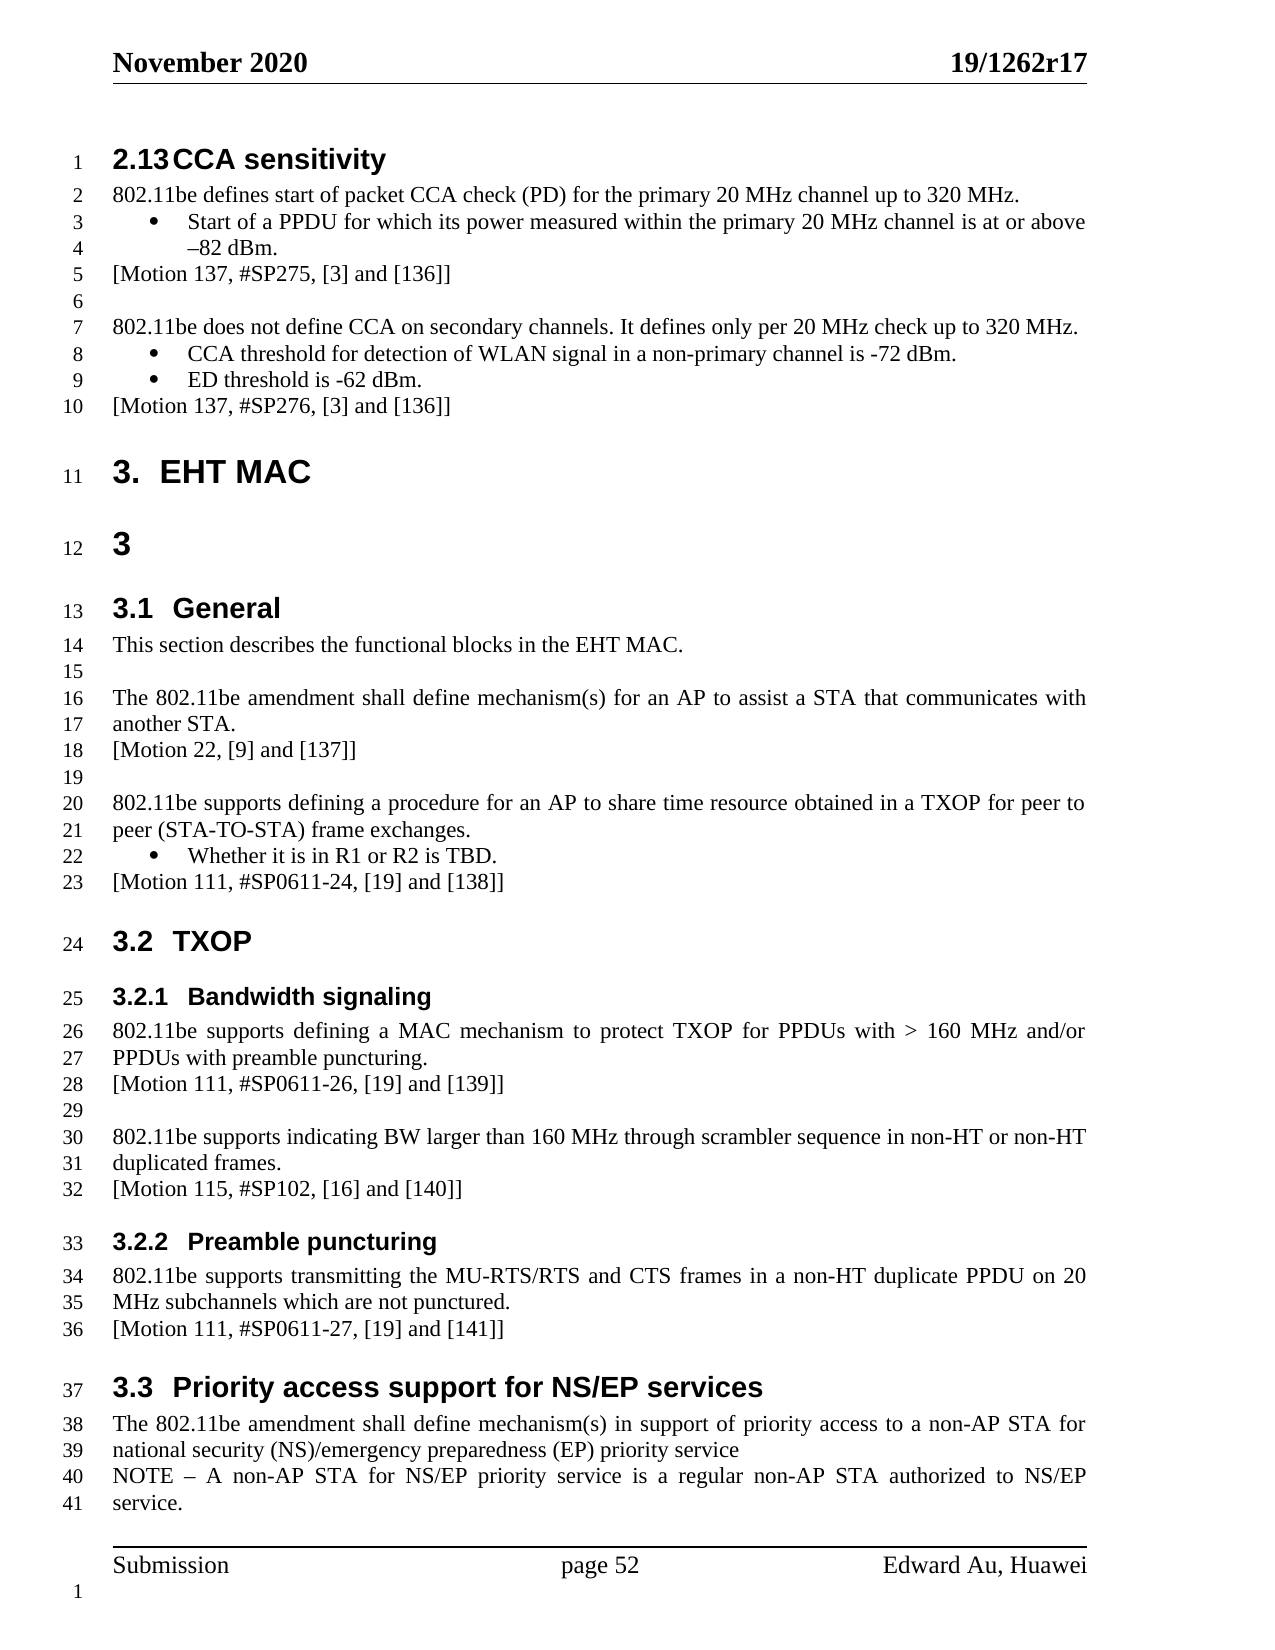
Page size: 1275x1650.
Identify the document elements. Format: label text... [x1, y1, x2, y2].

text 802.11be supports transmitting the MU-RTS/RTS and CTS frames in a non-HT duplicate PPDU on 20 MHz subchannels which are not punctured. [112, 1262, 1087, 1314]
list Start of a PPDU for which its power measured within the primary 20 MHz channel is at or above –82 dBm. [150, 208, 1087, 261]
list ED threshold is -62 dBm. [150, 366, 1087, 392]
subtitle Preamble puncturing [112, 1227, 1087, 1256]
subtitle Priority access support for NS/EP services [112, 1370, 1087, 1404]
text [Motion 22, and ] [112, 737, 1087, 763]
text [Motion 115, #SP102, and ] [112, 1176, 1087, 1202]
text NOTE – A non-AP STA for NS/EP priority service is a regular non-AP STA authorized to NS/EP service. [112, 1463, 1087, 1515]
subtitle EHT MAC [112, 452, 1087, 490]
text 802.11be does not define CCA on secondary channels. It defines only per 20 MHz check up to 320 MHz. [112, 313, 1087, 339]
text [Motion 111, #SP0611-24, and ] [112, 868, 1087, 895]
subtitle General [112, 591, 1087, 625]
text [Motion 111, #SP0611-27, and ] [112, 1314, 1087, 1341]
text 802.11be defines start of packet CCA check (PD) for the primary 20 MHz channel up to 320 MHz. [112, 181, 1087, 208]
text [Motion 111, #SP0611-26, and ] [112, 1070, 1087, 1096]
text The 802.11be amendment shall define mechanism(s) for an AP to assist a STA that communicates with another STA. [112, 684, 1087, 737]
subtitle CCA sensitivity [112, 142, 1087, 175]
subtitle Bandwidth signaling [112, 982, 1087, 1011]
text [Motion 137, #SP276, and ] [112, 392, 1087, 419]
text [Motion 137, #SP275, and ] [112, 261, 1087, 287]
text The 802.11be amendment shall define mechanism(s) in support of priority access to a non-AP STA for national security (NS)/emergency preparedness (EP) priority service [112, 1410, 1087, 1463]
text 802.11be supports defining a procedure for an AP to share time resource obtained in a TXOP for peer to peer (STA-TO-STA) frame exchanges. [112, 789, 1087, 842]
text 802.11be supports indicating BW larger than 160 MHz through scrambler sequence in non-HT or non-HT duplicated frames. [112, 1123, 1087, 1176]
list Whether it is in R1 or R2 is TBD. [150, 842, 1087, 868]
text 802.11be supports defining a MAC mechanism to protect TXOP for PPDUs with > 160 MHz and/or PPDUs with preamble puncturing. [112, 1017, 1087, 1070]
list CCA threshold for detection of WLAN signal in a non-primary channel is -72 dBm. [150, 339, 1087, 366]
text This section describes the functional blocks in the EHT MAC. [112, 631, 1087, 657]
subtitle TXOP [112, 924, 1087, 957]
